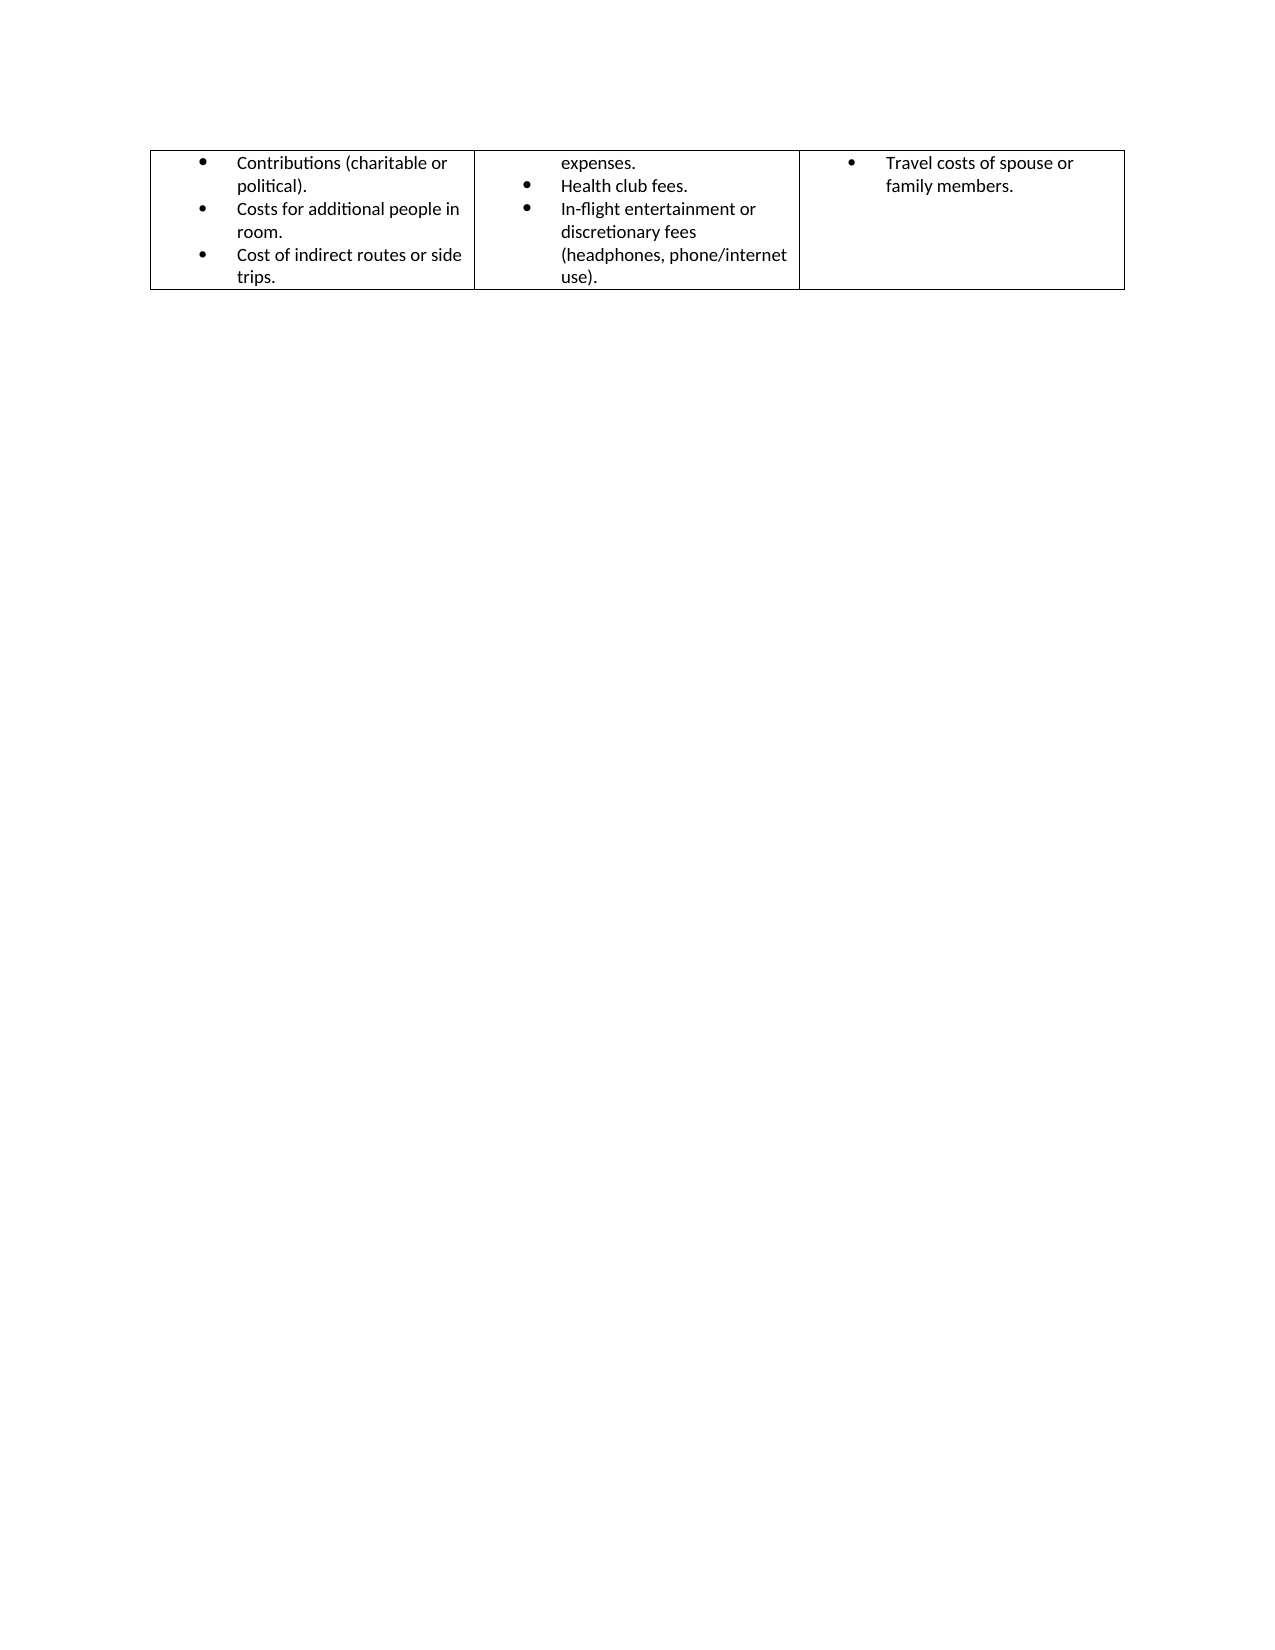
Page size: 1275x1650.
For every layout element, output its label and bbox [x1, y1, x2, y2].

table_header [475, 151, 799, 288]
table_header [151, 151, 474, 288]
table_header [800, 151, 1124, 288]
